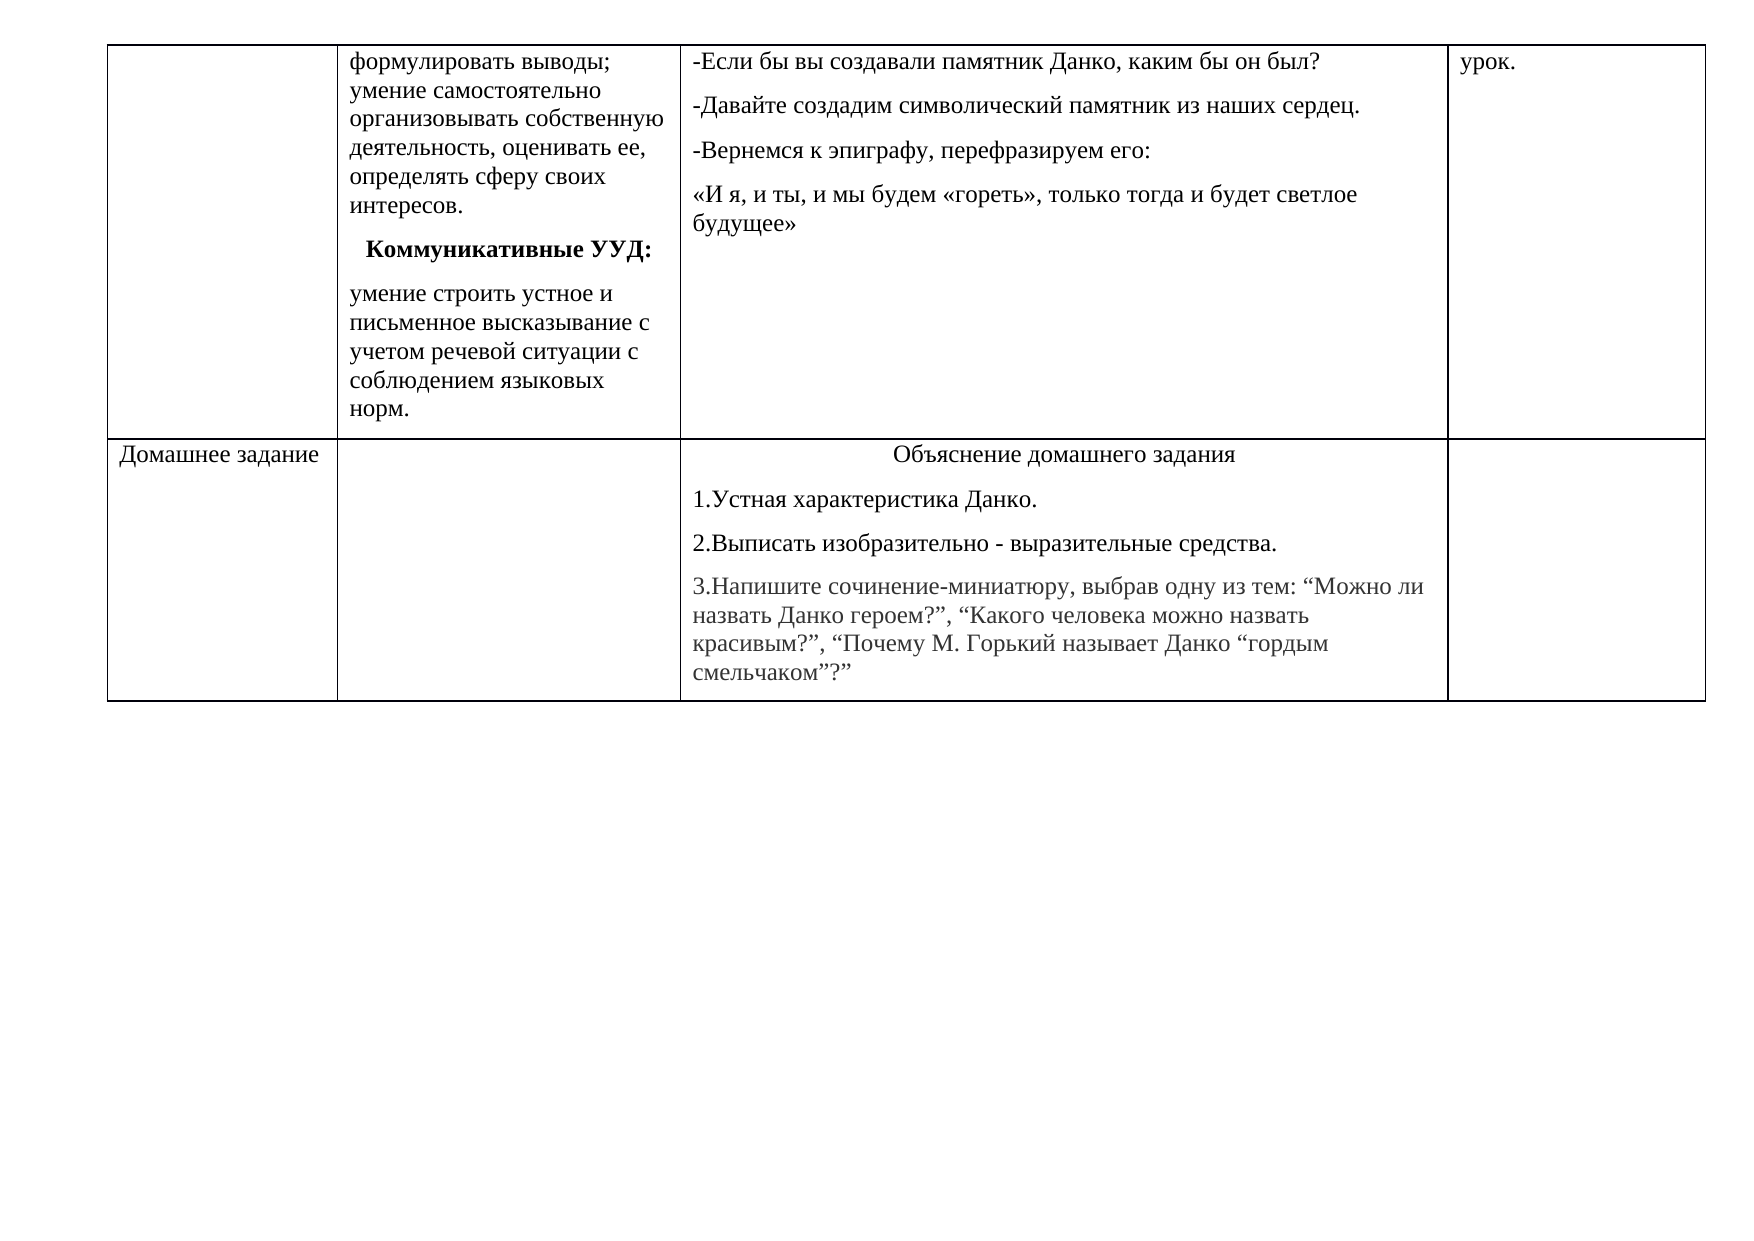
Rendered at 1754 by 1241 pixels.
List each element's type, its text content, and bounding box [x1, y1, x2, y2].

table_cell [338, 440, 680, 700]
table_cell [1449, 46, 1705, 438]
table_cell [108, 46, 337, 438]
table_cell [1449, 440, 1705, 700]
table_cell Объяснение домашнего задания 1.Устная характеристика Данко. 2.Выписать изобразительно - выразительные средства. 3.Напишите сочинение-миниатюру, выбрав одну из тем: “Можно ли назвать Данко героем?”, “Какого человека можно назвать красивым?”, “Почему М. Горький называет Данко “гордым смельчаком”?” [681, 440, 1447, 700]
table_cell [338, 46, 680, 438]
table_cell Домашнее задание [108, 440, 337, 700]
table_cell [681, 46, 1447, 438]
